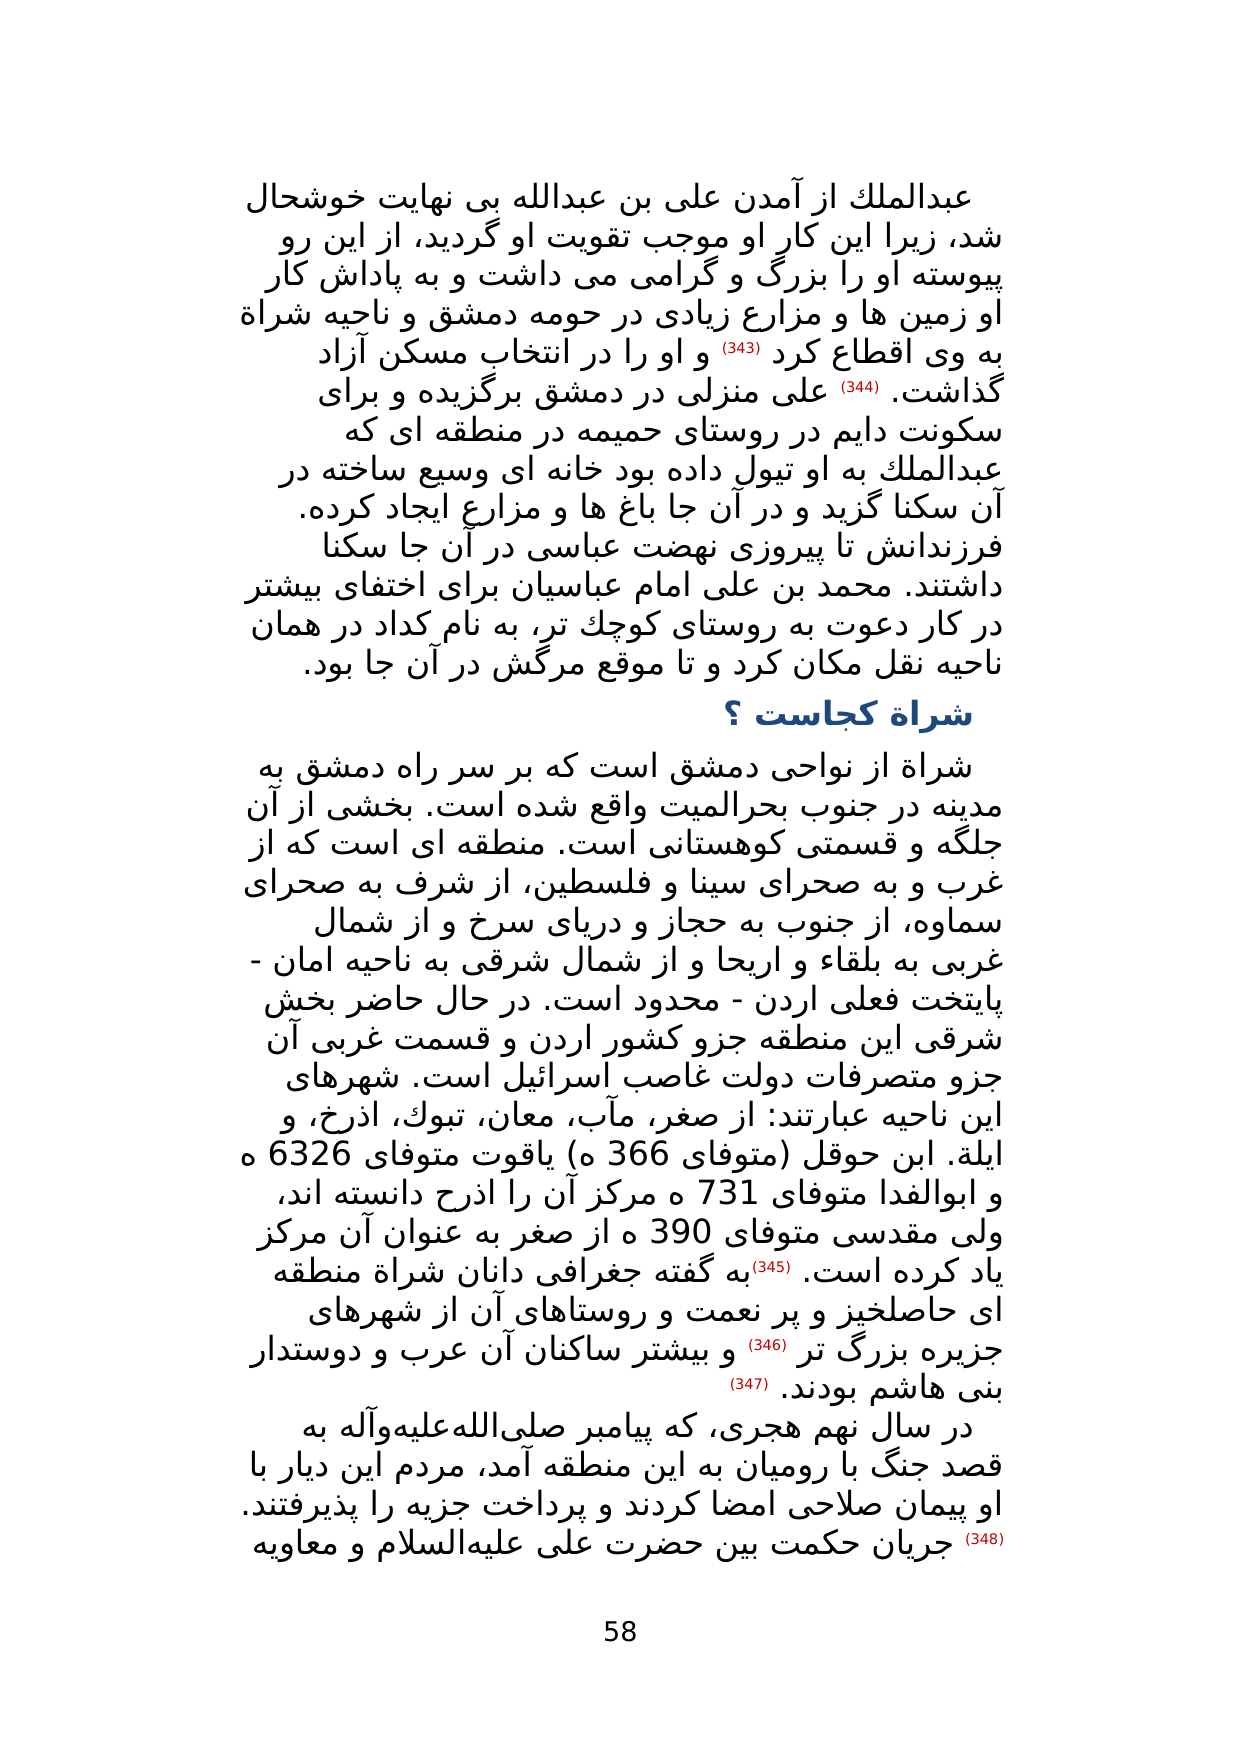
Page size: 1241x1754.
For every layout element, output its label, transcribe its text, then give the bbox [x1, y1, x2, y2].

text عبدالملك از آمدن على بن عبدالله بى نهايت خوشحال شد، زيرا اين كار او موجب تقويت او گرديد، از اين رو پيوسته او را بزرگ و گرامى مى داشت و به پاداش كار او زمين ها و مزارع زيادى در حومه دمشق و ناحيه شراة به وى اقطاع كرد (343) و او را در انتخاب مسكن آزاد گذاشت. (344) على منزلى در دمشق برگزيده و براى سكونت دايم در روستاى حميمه در منطقه اى كه عبدالملك به او تيول داده بود خانه اى وسيع ساخته در آن سكنا گزيد و در آن جا باغ ها و مزارع ايجاد كرده. فرزندانش تا پيروزى نهضت عباسى در آن جا سكنا داشتند. محمد بن على امام عباسيان براى اختفاى بيشتر در كار دعوت به روستاى كوچك تر، به نام كداد در همان ناحيه نقل مكان كرد و تا موقع مرگش در آن جا بود. [236, 177, 1004, 682]
subtitle شراة كجاست ؟ [236, 695, 1004, 734]
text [236, 1407, 1004, 1562]
text شراة از نواحى دمشق است كه بر سر راه دمشق به مدينه در جنوب بحرالميت واقع شده است. بخشى از آن جلگه و قسمتى كوهستانى است. منطقه اى است كه از غرب و به صحراى سينا و فلسطين، از شرف به صحراى سماوه، از جنوب به حجاز و درياى سرخ و از شمال غربى به بلقاء و اريحا و از شمال شرقى به ناحيه امان - پايتخت فعلى اردن - محدود است. در حال حاضر بخش شرقى اين منطقه جزو كشور اردن و قسمت غربى آن جزو متصرفات دولت غاصب اسرائيل است. شهرهاى اين ناحيه عبارتند: از صغر، مآب، معان، تبوك، اذرخ، و ايلة. ابن حوقل (متوفاى 366 ه) ياقوت متوفاى 6326 ه و ابوالفدا متوفاى 731 ه مركز آن را اذرح دانسته اند، ولى مقدسى متوفاى 390 ه از صغر به عنوان آن مركز ياد كرده است. (345)به گفته جغرافى دانان شراة منطقه اى حاصلخيز و پر نعمت و روستاهاى آن از شهرهاى جزيره بزرگ تر (346) و بيشتر ساكنان آن عرب و دوستدار بنى هاشم بودند. (347) [236, 746, 1004, 1407]
